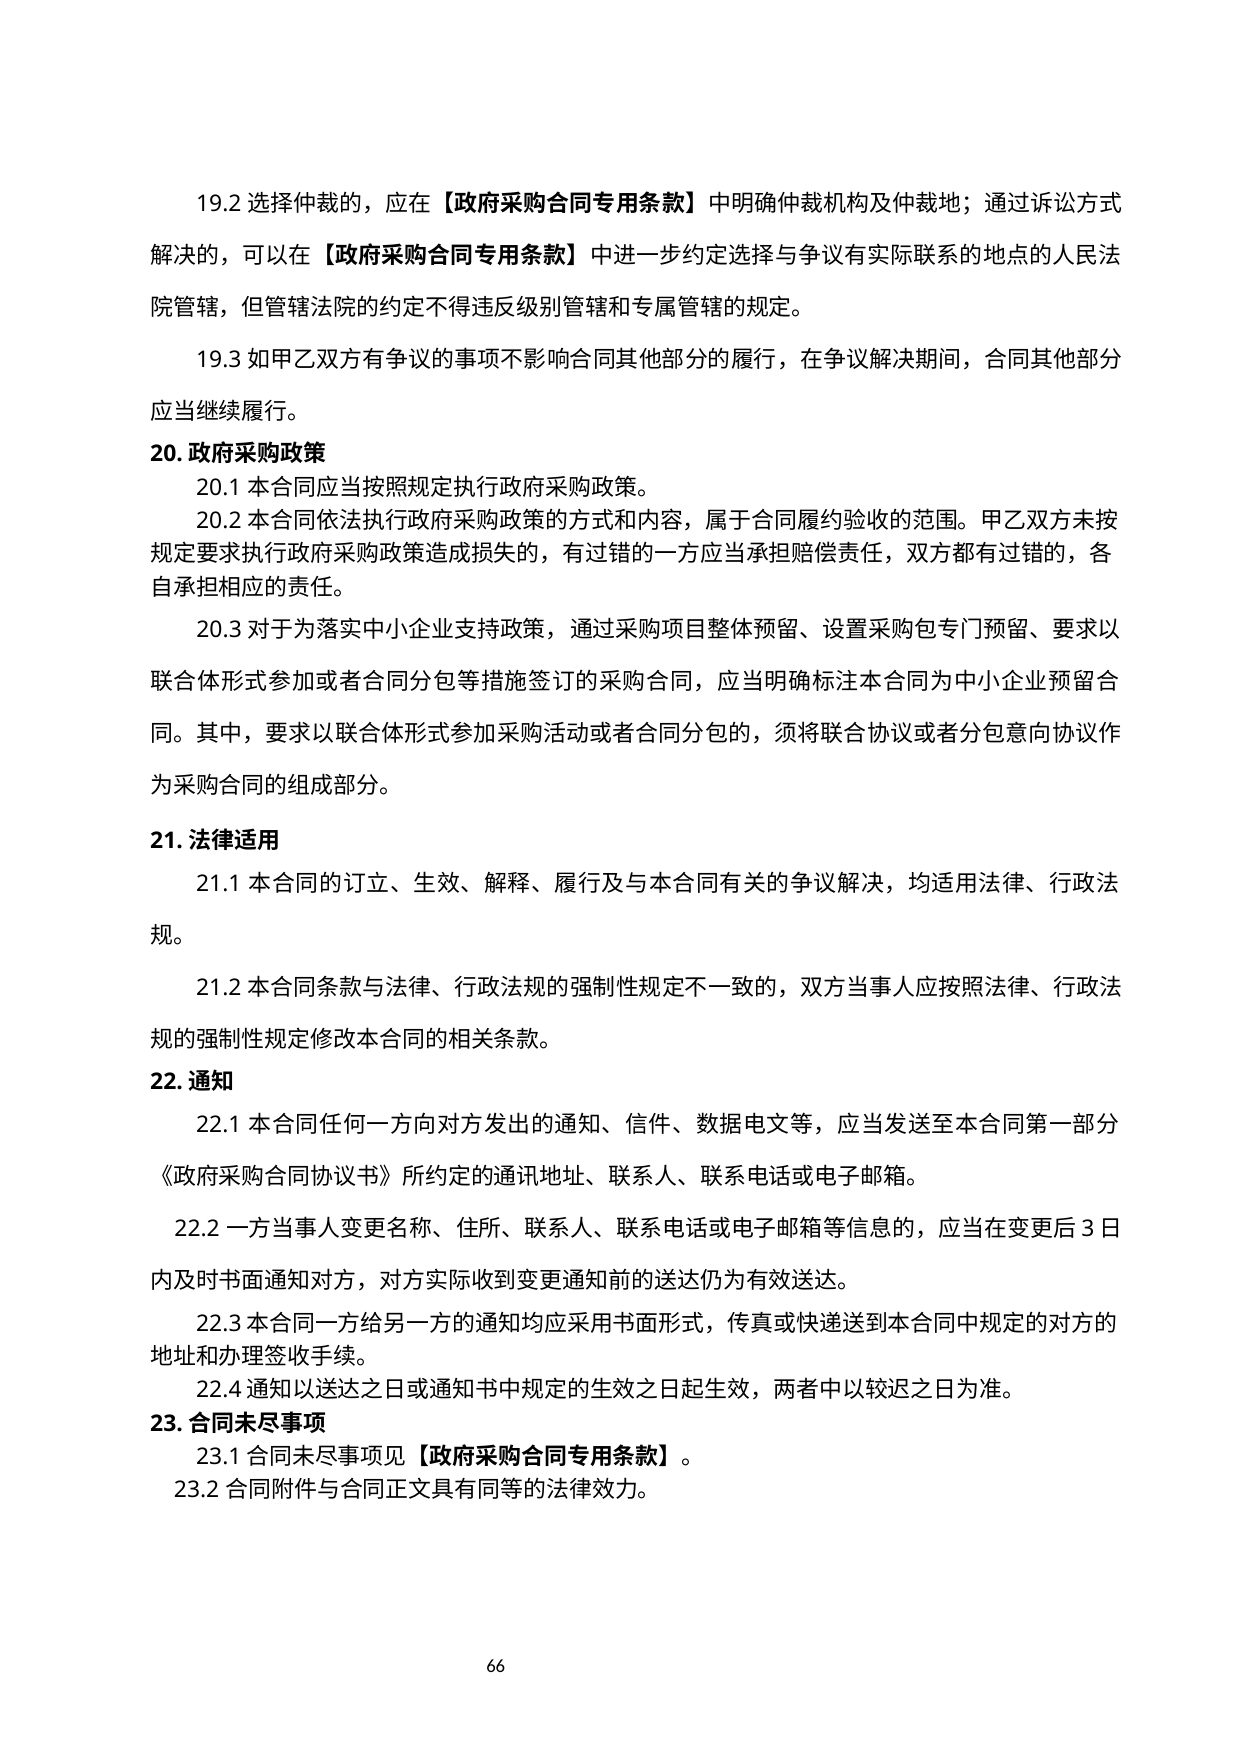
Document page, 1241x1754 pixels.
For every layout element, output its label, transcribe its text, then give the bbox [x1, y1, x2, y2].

text 20.3 对于为落实中小企业支持政策，通过采购项目整体预留、设置采购包专门预留、要求以联合体形式参加或者合同分包等措施签订的采购合同，应当明确标注本合同为中小企业预留合同。其中，要求以联合体形式参加采购活动或者合同分包的，须将联合协议或者分包意向协议作为采购合同的组成部分。 [150, 602, 1122, 809]
text 22.1 本合同任何一方向对方发出的通知、信件、数据电文等，应当发送至本合同第一部分《政府采购合同协议书》所约定的通讯地址、联系人、联系电话或电子邮箱。 [150, 1097, 1122, 1201]
text 19.3 如甲乙双方有争议的事项不影响合同其他部分的履行，在争议解决期间，合同其他部分应当继续履行。 [150, 331, 1122, 435]
text 21.1 本合同的订立、生效、解释、履行及与本合同有关的争议解决，均适用法律、行政法规。 [150, 855, 1122, 959]
list 合同未尽事项 [150, 1404, 1122, 1438]
text 22.3本合同一方给另一方的通知均应采用书面形式，传真或快递送到本合同中规定的对方的地址和办理签收手续。 [150, 1304, 1122, 1371]
text 19.2 选择仲裁的，应在【政府采购合同专用条款】中明确仲裁机构及仲裁地；通过诉讼方式解决的，可以在【政府采购合同专用条款】中进一步约定选择与争议有实际联系的地点的人民法院管辖，但管辖法院的约定不得违反级别管辖和专属管辖的规定。 [150, 175, 1122, 331]
text 20. 政府采购政策 [150, 435, 1122, 468]
list 22. 通知 [150, 1063, 1122, 1097]
text 20.1 本合同应当按照规定执行政府采购政策。 [150, 468, 1122, 502]
text 23.2 合同附件与合同正文具有同等的法律效力。 [150, 1471, 1122, 1504]
text 22.4通知以送达之日或通知书中规定的生效之日起生效，两者中以较迟之日为准。 [150, 1371, 1122, 1404]
text 23.1合同未尽事项见【政府采购合同专用条款】。 [150, 1438, 1122, 1471]
text 20.2 本合同依法执行政府采购政策的方式和内容，属于合同履约验收的范围。甲乙双方未按规定要求执行政府采购政策造成损失的，有过错的一方应当承担赔偿责任，双方都有过错的，各自承担相应的责任。 [150, 502, 1122, 602]
text 21.2 本合同条款与法律、行政法规的强制性规定不一致的，双方当事人应按照法律、行政法规的强制性规定修改本合同的相关条款。 [150, 959, 1122, 1063]
text 21. 法律适用 [150, 822, 1122, 855]
text 22.2 一方当事人变更名称、住所、联系人、联系电话或电子邮箱等信息的，应当在变更后3日内及时书面通知对方，对方实际收到变更通知前的送达仍为有效送达。 [150, 1201, 1122, 1304]
